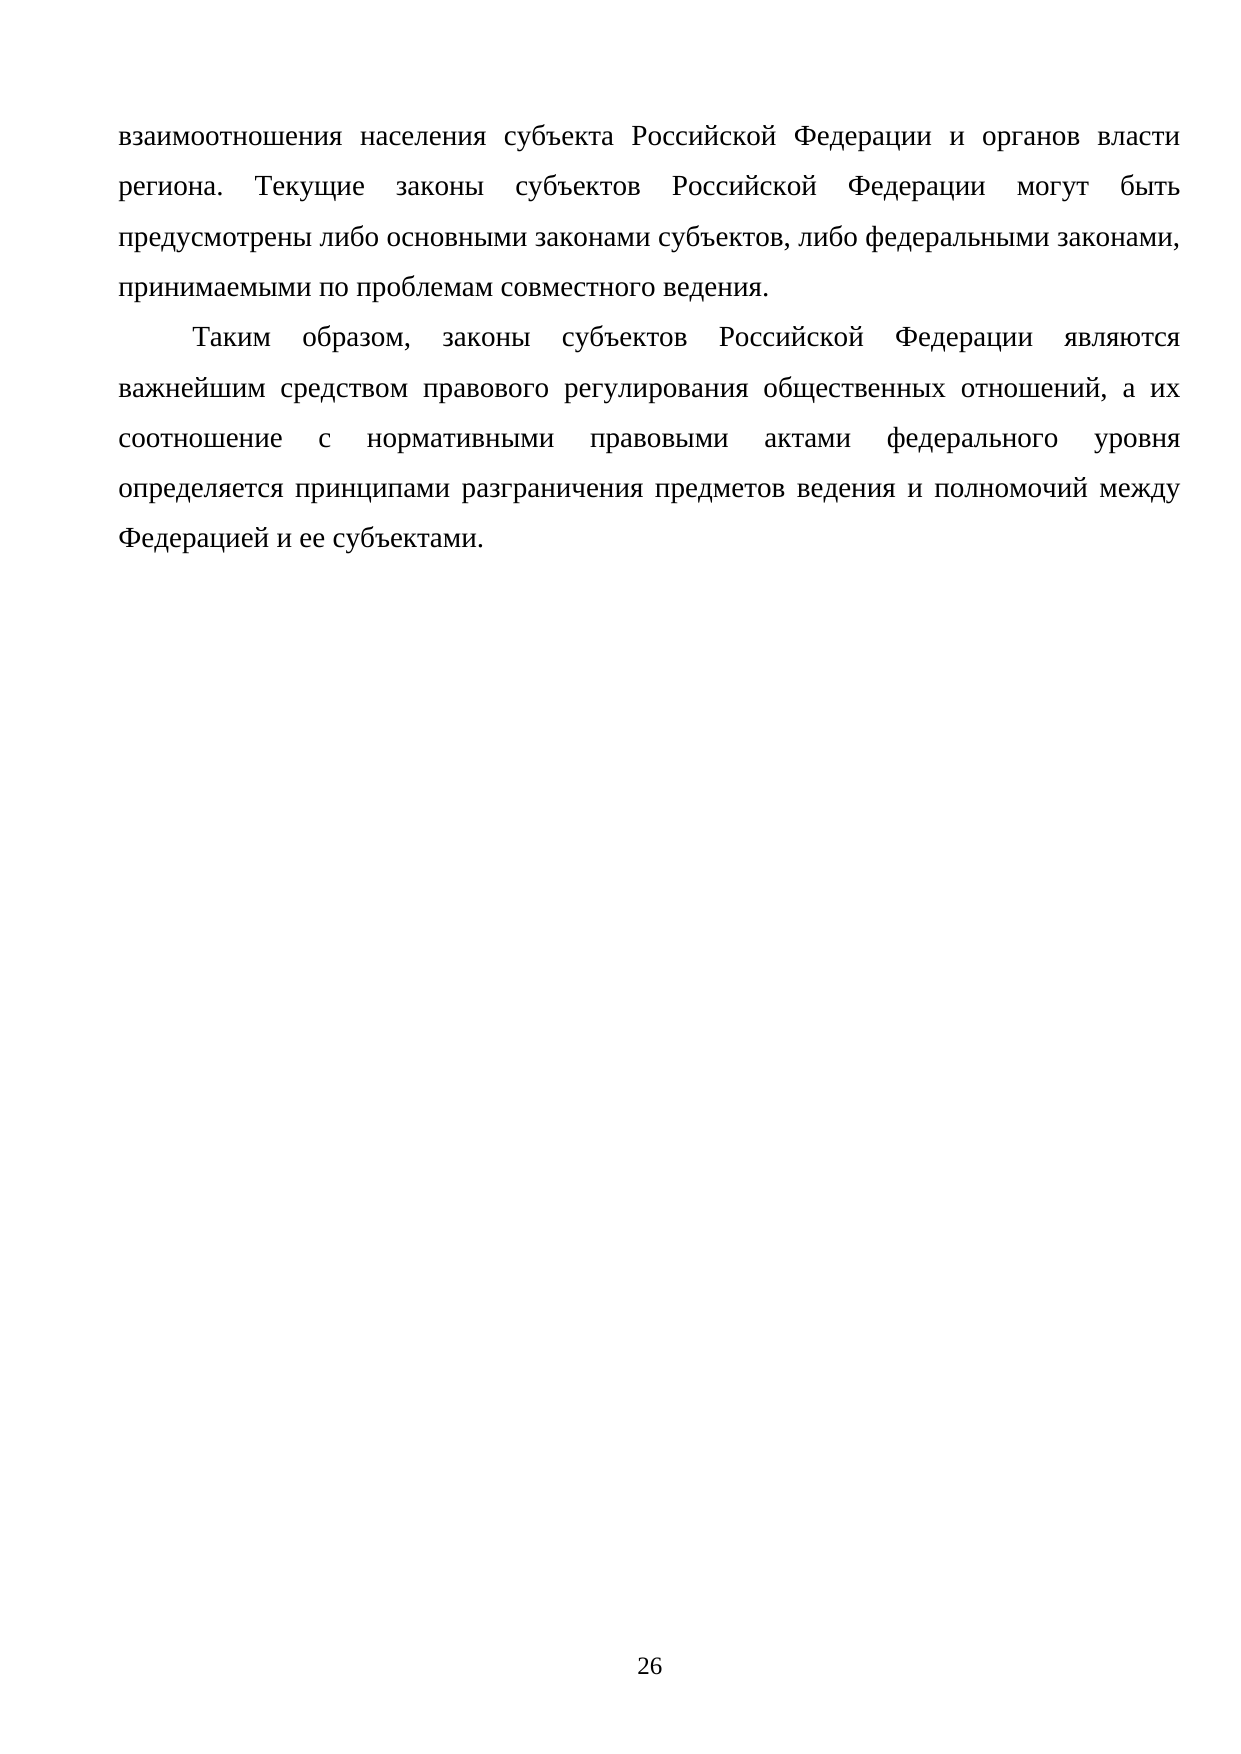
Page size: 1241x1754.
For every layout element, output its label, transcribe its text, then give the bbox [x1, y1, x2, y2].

text Таким образом, законы субъектов Российской Федерации являются важнейшим средством правового регулирования общественных отношений, а их соотношение с нормативными правовыми актами федерального уровня определяется принципами разграничения предметов ведения и полномочий между Федерацией и ее субъектами. [118, 319, 1181, 554]
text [118, 118, 1181, 303]
